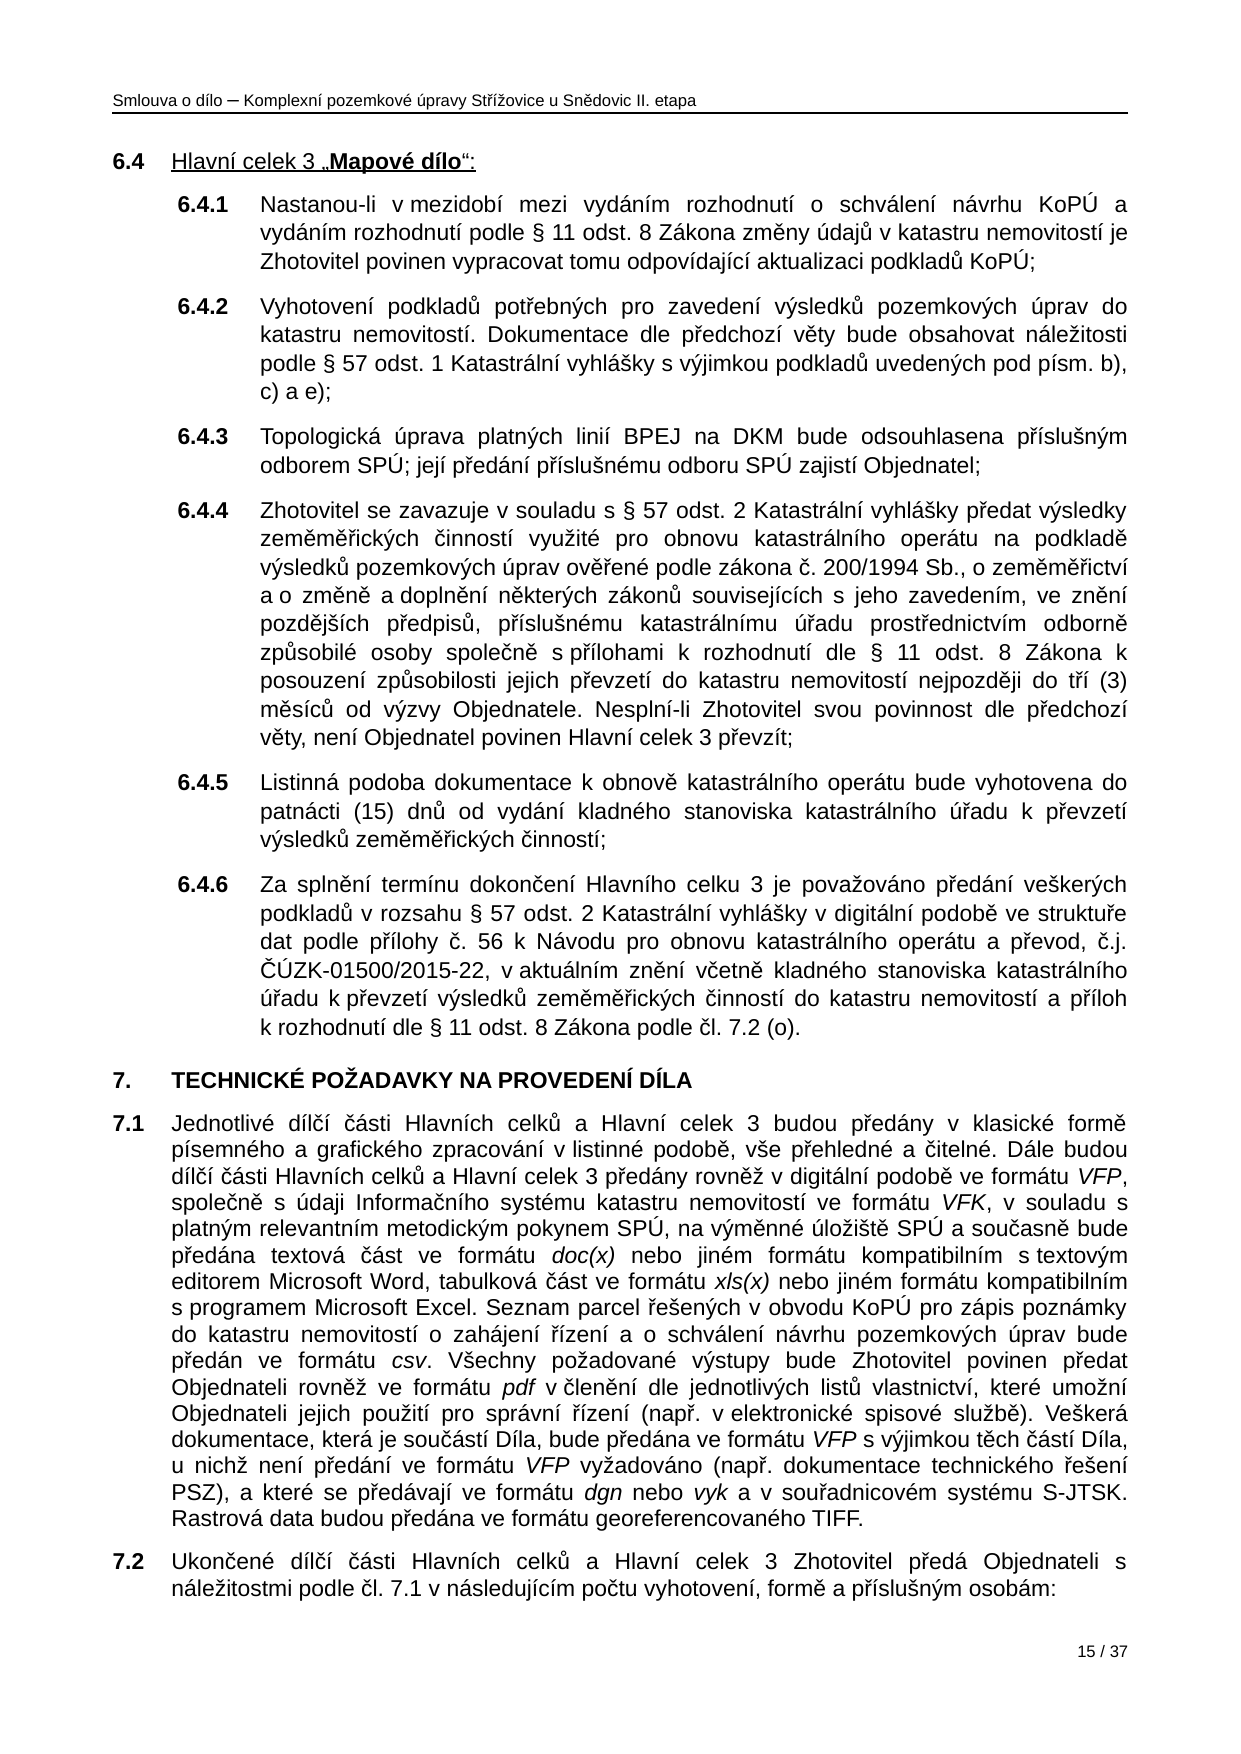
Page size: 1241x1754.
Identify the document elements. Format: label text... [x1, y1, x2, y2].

text Technické požadavky na provedení díla [112, 1067, 1128, 1093]
text Nastanou-li v mezidobí mezi vydáním rozhodnutí o schválení návrhu KoPÚ a vydáním rozhodnutí podle § 11 odst. 8 Zákona změny údajů v katastru nemovitostí je Zhotovitel povinen vypracovat tomu odpovídající aktualizaci podkladů KoPÚ; [177, 191, 1128, 274]
text Jednotlivé dílčí části Hlavních celků a Hlavní celek 3 budou předány v klasické formě písemného a grafického zpracování v listinné podobě, vše přehledné a čitelné. Dále budou dílčí části Hlavních celků a Hlavní celek 3 předány rovněž v digitální podobě ve formátu VFP, společně s údaji Informačního systému katastru nemovitostí ve formátu VFK, v souladu s platným relevantním metodickým pokynem SPÚ, na výměnné úložiště SPÚ a současně bude předána textová část ve formátu doc(x) nebo jiném formátu kompatibilním s textovým editorem Microsoft Word, tabulková část ve formátu xls(x) nebo jiném formátu kompatibilním s programem Microsoft Excel. Seznam parcel řešených v obvodu KoPÚ pro zápis poznámky do katastru nemovitostí o zahájení řízení a o schválení návrhu pozemkových úprav bude předán ve formátu csv. Všechny požadované výstupy bude Zhotovitel povinen předat Objednateli rovněž ve formátu pdf v členění dle jednotlivých listů vlastnictví, které umožní Objednateli jejich použití pro správní řízení (např. v elektronické spisové službě). Veškerá dokumentace, která je součástí Díla, bude předána ve formátu VFP s výjimkou těch částí Díla, u nichž není předání ve formátu VFP vyžadováno (např. dokumentace technického řešení PSZ), a které se předávají ve formátu dgn nebo vyk a v souřadnicovém systému S-JTSK. Rastrová data budou předána ve formátu georeferencovaného TIFF. [112, 1110, 1128, 1532]
text Vyhotovení podkladů potřebných pro zavedení výsledků pozemkových úprav do katastru nemovitostí. Dokumentace dle předchozí věty bude obsahovat náležitosti podle § 57 odst. 1 Katastrální vyhlášky s výjimkou podkladů uvedených pod písm. b), c) a e); [177, 293, 1128, 404]
text Topologická úprava platných linií BPEJ na DKM bude odsouhlasena příslušným odborem SPÚ; její předání příslušnému odboru SPÚ zajistí Objednatel; [177, 423, 1128, 478]
text Ukončené dílčí části Hlavních celků a Hlavní celek 3 Zhotovitel předá Objednateli s náležitostmi podle čl. 7.1 v následujícím počtu vyhotovení, formě a příslušným osobám: [112, 1548, 1128, 1601]
text Listinná podoba dokumentace k obnově katastrálního operátu bude vyhotovena do patnácti (15) dnů od vydání kladného stanoviska katastrálního úřadu k převzetí výsledků zeměměřických činností; [177, 769, 1128, 852]
text Hlavní celek 3 „Mapové dílo“: [112, 148, 1128, 174]
text Zhotovitel se zavazuje v souladu s § 57 odst. 2 Katastrální vyhlášky předat výsledky zeměměřických činností využité pro obnovu katastrálního operátu na podkladě výsledků pozemkových úprav ověřené podle zákona č. 200/1994 Sb., o zeměměřictví a o změně a doplnění některých zákonů souvisejících s jeho zavedením, ve znění pozdějších předpisů, příslušnému katastrálnímu úřadu prostřednictvím odborně způsobilé osoby společně s přílohami k rozhodnutí dle § 11 odst. 8 Zákona k posouzení způsobilosti jejich převzetí do katastru nemovitostí nejpozději do tří (3) měsíců od výzvy Objednatele. Nesplní-li Zhotovitel svou povinnost dle předchozí věty, není Objednatel povinen Hlavní celek 3 převzít; [177, 497, 1128, 751]
text Za splnění termínu dokončení Hlavního celku 3 je považováno předání veškerých podkladů v rozsahu § 57 odst. 2 Katastrální vyhlášky v digitální podobě ve struktuře dat podle přílohy č. 56 k Návodu pro obnovu katastrálního operátu a převod, č.j. ČÚZK-01500/2015-22, v aktuálním znění včetně kladného stanoviska katastrálního úřadu k převzetí výsledků zeměměřických činností do katastru nemovitostí a příloh k rozhodnutí dle § 11 odst. 8 Zákona podle čl. 7.2 (o). [177, 871, 1128, 1040]
